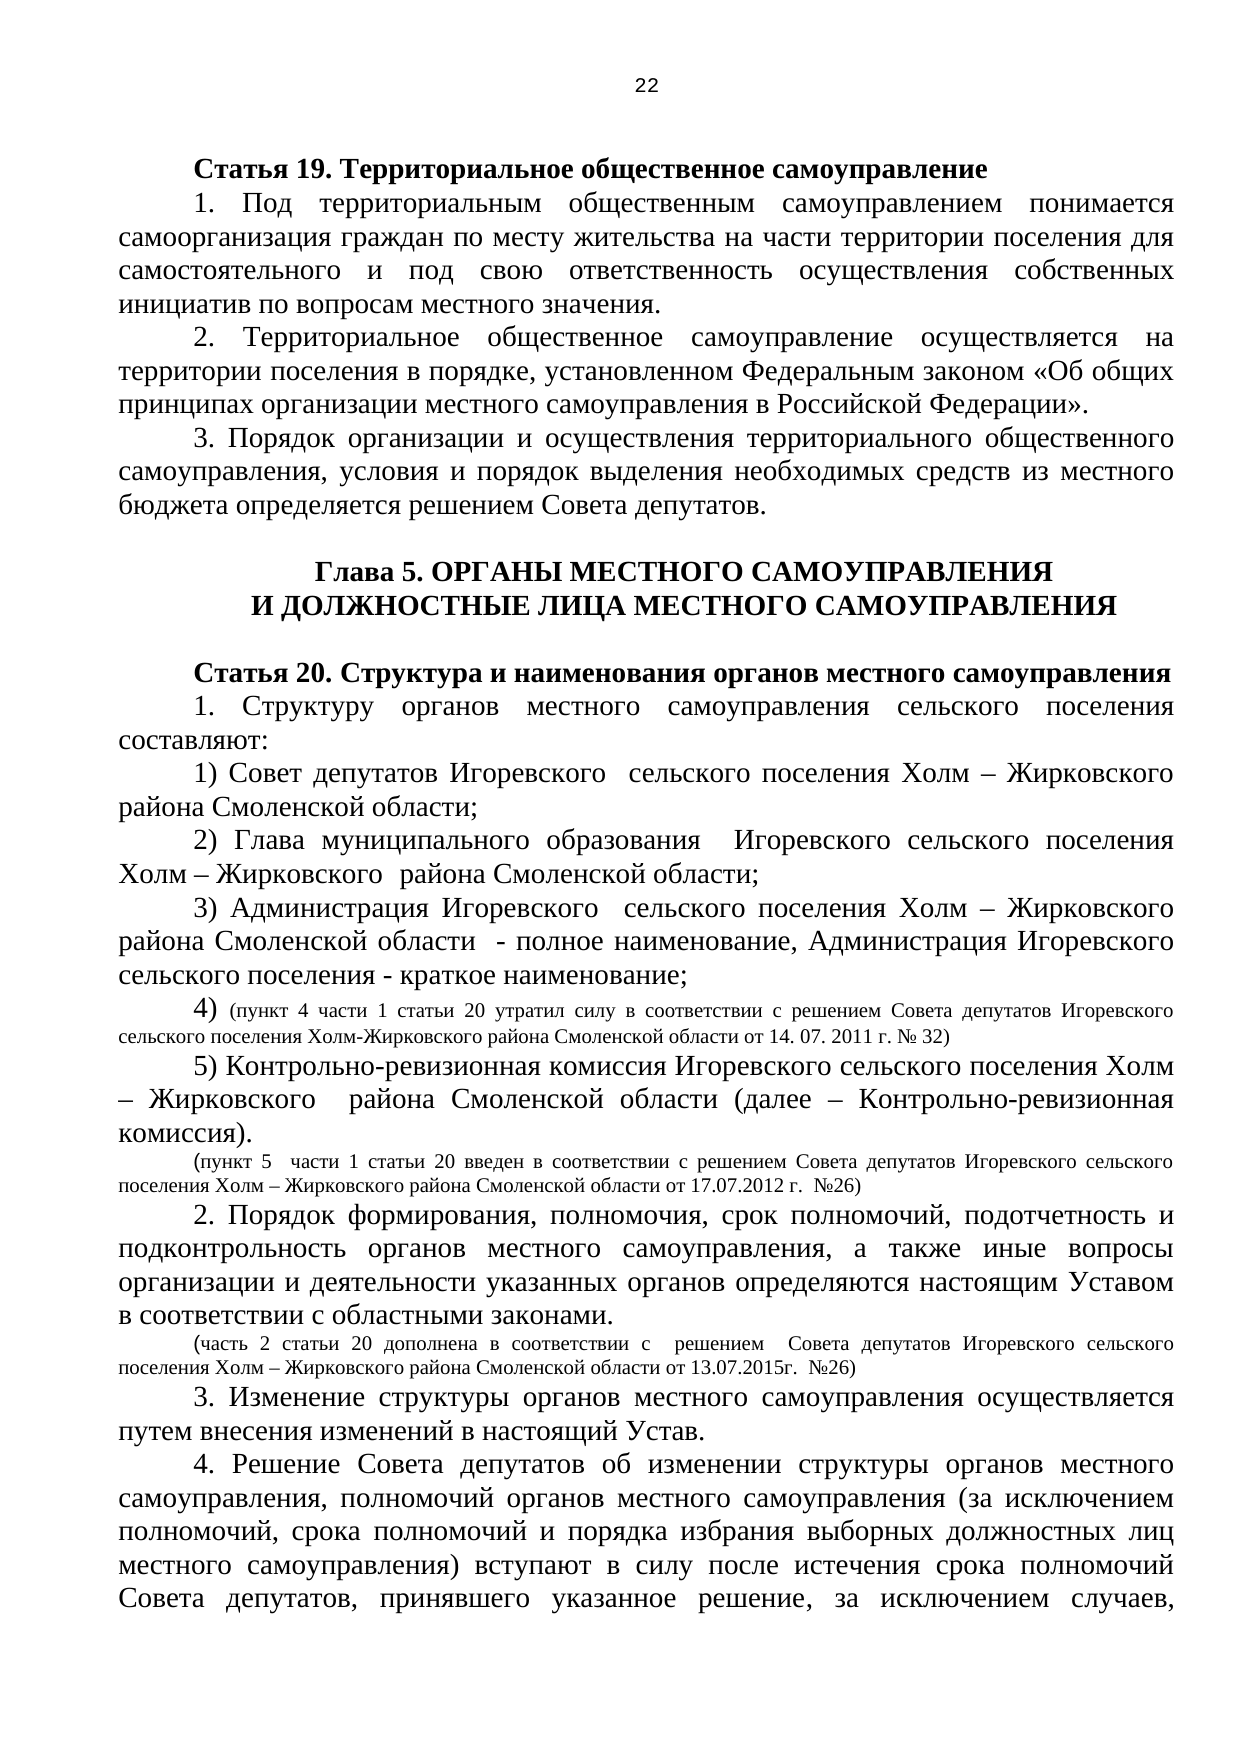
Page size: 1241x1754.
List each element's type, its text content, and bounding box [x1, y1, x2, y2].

text 3) Администрация Игоревского сельского поселения Холм – Жирковского района Смоленской области - полное наименование, Администрация Игоревского сельского поселения - краткое наименование; [118, 890, 1175, 990]
text 2. Территориальное общественное самоуправление осуществляется на территории поселения в порядке, установленном Федеральным законом «Об общих принципах организации местного самоуправления в Российской Федерации». [118, 319, 1175, 420]
text Статья 19. Территориальное общественное самоуправление [118, 152, 1175, 185]
text 2) Глава муниципального образования Игоревского сельского поселения Холм – Жирковского района Смоленской области; [118, 822, 1175, 890]
text 1. Под территориальным общественным самоуправлением понимается самоорганизация граждан по месту жительства на части территории поселения для самостоятельного и под свою ответственность осуществления собственных инициатив по вопросам местного значения. [118, 185, 1175, 319]
text 1. Структуру органов местного самоуправления сельского поселения составляют: [118, 688, 1175, 755]
text 4) (пункт 4 части 1 статьи 20 утратил силу в соответствии с решением Совета депутатов Игоревского сельского поселения Холм-Жирковского района Смоленской области от 14. 07. 2011 г. № 32) [118, 990, 1175, 1048]
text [118, 1446, 1175, 1614]
text 3. Изменение структуры органов местного самоуправления осуществляется путем внесения изменений в настоящий Устав. [118, 1379, 1175, 1446]
text Статья 20. Структура и наименования органов местного самоуправления [118, 655, 1175, 688]
text Глава 5. ОРГАНЫ МЕСТНОГО САМОУПРАВЛЕНИЯ [118, 554, 1175, 588]
text 5) Контрольно-ревизионная комиссия Игоревского сельского поселения Холм – Жирковского района Смоленской области (далее – Контрольно-ревизионная комиссия). [118, 1048, 1175, 1149]
text 1) Совет депутатов Игоревского сельского поселения Холм – Жирковского района Смоленской области; [118, 755, 1175, 822]
text 2. Порядок формирования, полномочия, срок полномочий, подотчетность и подконтрольность органов местного самоуправления, а также иные вопросы организации и деятельности указанных органов определяются настоящим Уставом в соответствии с областными законами. [118, 1197, 1175, 1331]
text (часть 2 статьи 20 дополнена в соответствии с решением Совета депутатов Игоревского сельского поселения Холм – Жирковского района Смоленской области от 13.07.2015г. №26) [118, 1331, 1175, 1379]
text (пункт 5 части 1 статьи 20 введен в соответствии с решением Совета депутатов Игоревского сельского поселения Холм – Жирковского района Смоленской области от 17.07.2012 г. №26) [118, 1149, 1175, 1197]
text И ДОЛЖНОСТНЫЕ ЛИЦА МЕСТНОГО САМОУПРАВЛЕНИЯ [118, 588, 1175, 621]
text 3. Порядок организации и осуществления территориального общественного самоуправления, условия и порядок выделения необходимых средств из местного бюджета определяется решением Совета депутатов. [118, 420, 1175, 521]
